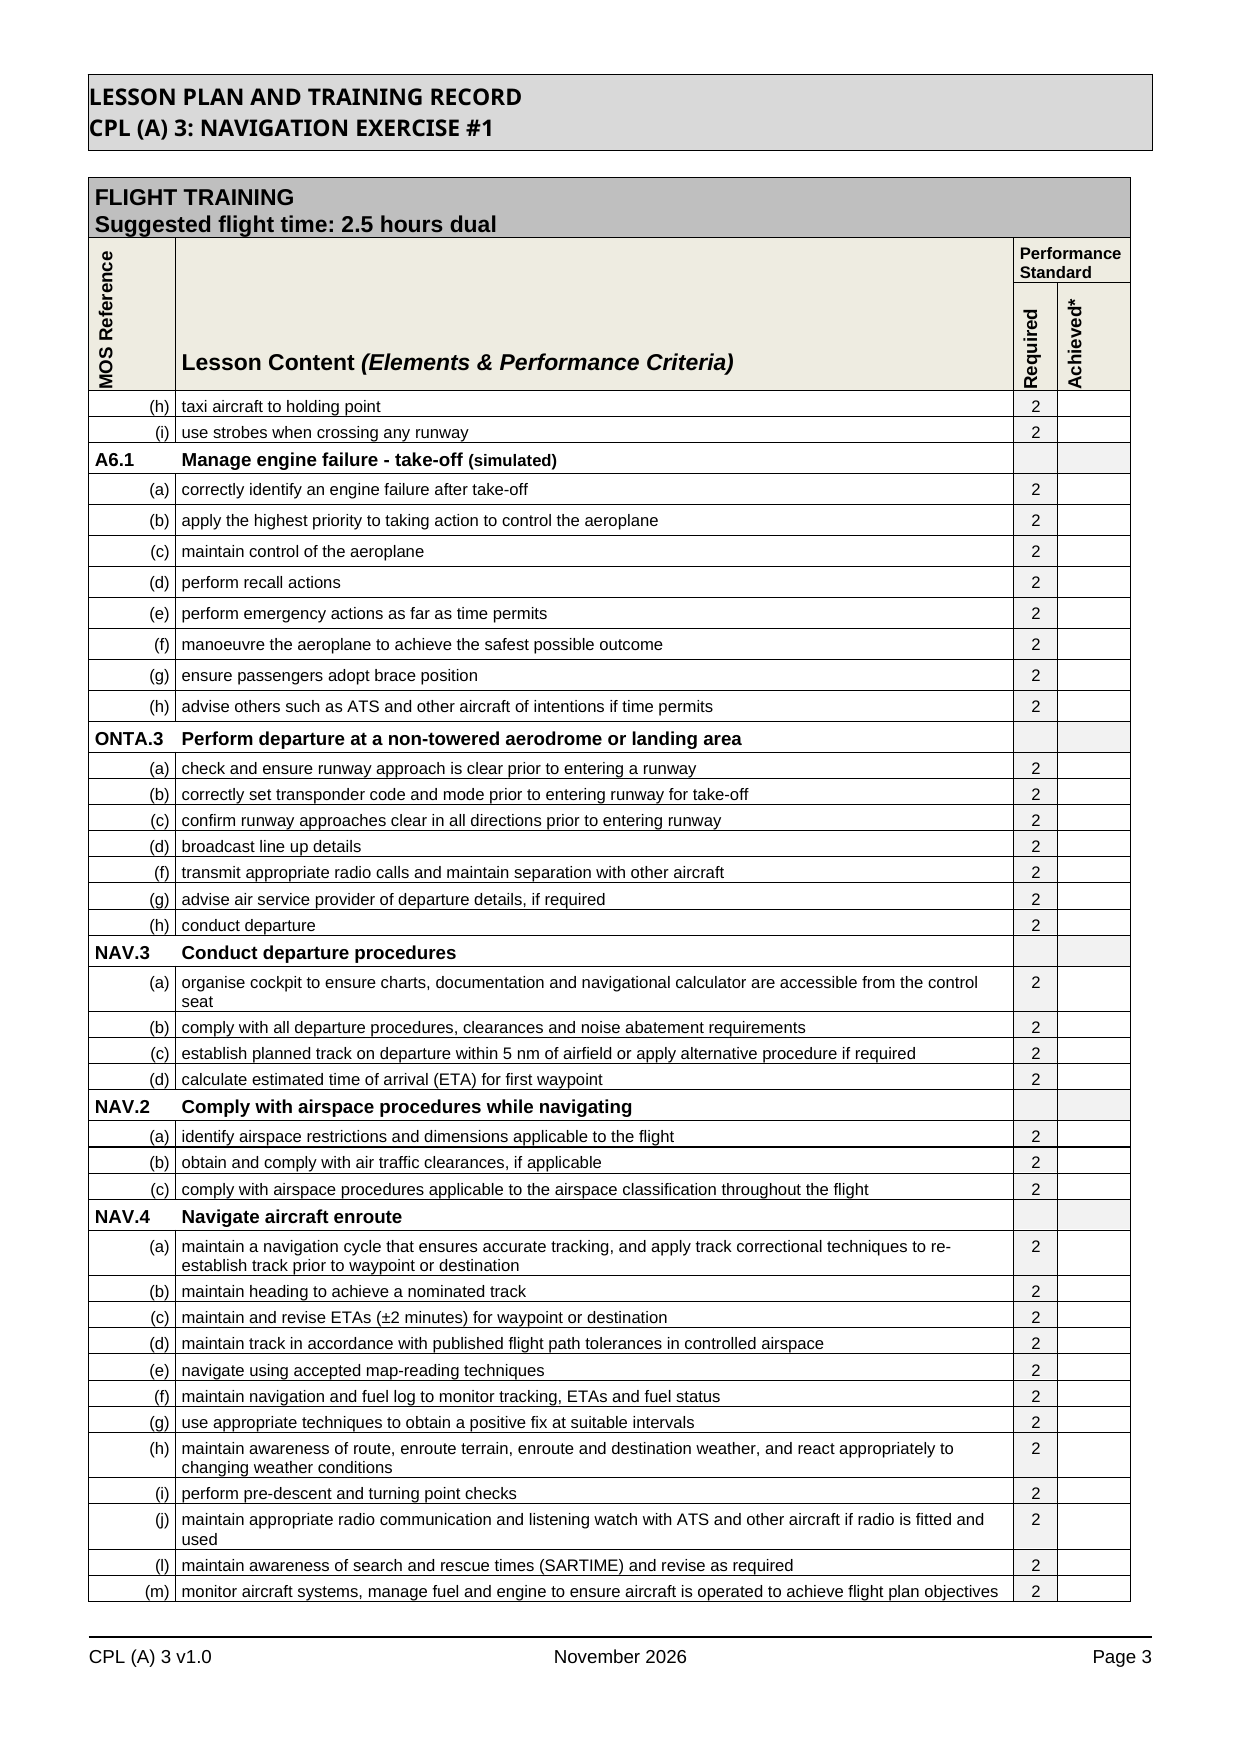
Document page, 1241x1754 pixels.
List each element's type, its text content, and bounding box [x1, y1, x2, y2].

table_cell maintain track in accordance with published flight path tolerances in controlled airspace [176, 1328, 1013, 1353]
table_cell Manage engine failure - take-off (simulated) [175, 443, 1013, 473]
table_cell maintain a navigation cycle that ensures accurate tracking, and apply track correctional techniques to re-establish track prior to waypoint or destination [176, 1231, 1013, 1275]
table_cell [89, 1231, 175, 1275]
table_cell [89, 1121, 175, 1146]
table_cell [1058, 1433, 1130, 1477]
table_cell Achieved* [1058, 283, 1130, 390]
table_cell [1058, 443, 1130, 473]
table_cell 2 [1014, 805, 1057, 830]
table_cell 2 [1014, 474, 1057, 504]
table_cell [1058, 753, 1130, 778]
table_cell [89, 753, 175, 778]
table_cell 2 [1014, 417, 1057, 442]
table_cell 2 [1014, 629, 1057, 659]
table_cell maintain control of the aeroplane [176, 536, 1013, 566]
table_cell identify airspace restrictions and dimensions applicable to the flight [176, 1121, 1013, 1146]
table_cell [89, 1433, 175, 1477]
table_cell maintain appropriate radio communication and listening watch with ATS and other aircraft if radio is fitted and used [176, 1504, 1013, 1548]
table_cell 2 [1014, 691, 1057, 721]
table_cell [89, 910, 175, 934]
table_cell [89, 1276, 175, 1301]
table_cell 2 [1014, 831, 1057, 856]
table_cell [1058, 1012, 1130, 1037]
table_cell use strobes when crossing any runway [176, 417, 1013, 442]
table_cell MOS Reference [89, 238, 175, 390]
table_cell [89, 1302, 175, 1327]
table_cell perform pre-descent and turning point checks [176, 1478, 1013, 1503]
table_cell [1058, 1381, 1130, 1406]
table_cell [1058, 1328, 1130, 1353]
table_cell conduct departure [176, 910, 1013, 934]
table_cell comply with airspace procedures applicable to the airspace classification throughout the flight [176, 1174, 1013, 1199]
table_cell transmit appropriate radio calls and maintain separation with other aircraft [176, 857, 1013, 882]
table_cell [1058, 391, 1130, 416]
table_cell Lesson Content (Elements & Performance Criteria) [176, 238, 1013, 390]
table_cell [1058, 1407, 1130, 1432]
table_cell 2 [1014, 857, 1057, 882]
table_cell [1014, 1200, 1057, 1229]
table_cell [1058, 660, 1130, 690]
table_header FLIGHT TRAINING Suggested flight time: 2.5 hours dual [89, 178, 1130, 237]
table_cell [1058, 598, 1130, 628]
table_cell NAV.2 [89, 1090, 175, 1120]
table_cell 2 [1014, 1433, 1057, 1477]
table_cell maintain awareness of route, enroute terrain, enroute and destination weather, and react appropriately to changing weather conditions [176, 1433, 1013, 1477]
table_cell 2 [1014, 1121, 1057, 1146]
table_cell 2 [1014, 883, 1057, 908]
table_cell [1058, 629, 1130, 659]
table_cell [89, 505, 175, 535]
table_cell maintain heading to achieve a nominated track [176, 1276, 1013, 1301]
table_cell Perform departure at a non-towered aerodrome or landing area [175, 722, 1013, 752]
table_cell [89, 1012, 175, 1037]
table_cell [1058, 1148, 1130, 1172]
table_cell ensure passengers adopt brace position [176, 660, 1013, 690]
table_cell [1058, 691, 1130, 721]
table_cell [1058, 474, 1130, 504]
table_cell [1058, 857, 1130, 882]
table_cell [1058, 1090, 1130, 1120]
table_cell NAV.4 [89, 1200, 175, 1229]
table_cell [1058, 831, 1130, 856]
table_cell [89, 1407, 175, 1432]
table_cell 2 [1014, 1148, 1057, 1172]
table_cell [89, 1064, 175, 1089]
table_cell 2 [1014, 1012, 1057, 1037]
table_cell establish planned track on departure within 5 nm of airfield or apply alternative procedure if required [176, 1038, 1013, 1063]
table_cell 2 [1014, 598, 1057, 628]
table_cell [1058, 1550, 1130, 1575]
table_cell 2 [1014, 660, 1057, 690]
table_cell [89, 1550, 175, 1575]
table_cell [1058, 1038, 1130, 1063]
table_cell apply the highest priority to taking action to control the aeroplane [176, 505, 1013, 535]
table_cell [89, 391, 175, 416]
table_cell [1058, 1302, 1130, 1327]
table_cell navigate using accepted map-reading techniques [176, 1354, 1013, 1379]
table_cell 2 [1014, 1550, 1057, 1575]
table_cell 2 [1014, 505, 1057, 535]
table_cell Navigate aircraft enroute [175, 1200, 1013, 1229]
table_cell [1058, 1576, 1130, 1601]
table_cell Comply with airspace procedures while navigating [175, 1090, 1013, 1120]
table_cell broadcast line up details [176, 831, 1013, 856]
table_cell [1058, 1231, 1130, 1275]
table_cell [89, 831, 175, 856]
table_cell [89, 1354, 175, 1379]
table_cell [89, 1328, 175, 1353]
table_cell [1058, 1504, 1130, 1548]
table_cell [89, 805, 175, 830]
table_cell use appropriate techniques to obtain a positive fix at suitable intervals [176, 1407, 1013, 1432]
table_cell 2 [1014, 536, 1057, 566]
table_cell [89, 857, 175, 882]
table_cell obtain and comply with air traffic clearances, if applicable [176, 1148, 1013, 1172]
table_cell [1058, 1478, 1130, 1503]
table_cell 2 [1014, 779, 1057, 804]
table_cell taxi aircraft to holding point [176, 391, 1013, 416]
table_cell [89, 883, 175, 908]
table_cell Conduct departure procedures [175, 936, 1013, 966]
table_cell [1058, 417, 1130, 442]
table_cell [89, 629, 175, 659]
table_cell 2 [1014, 391, 1057, 416]
table_cell check and ensure runway approach is clear prior to entering a runway [176, 753, 1013, 778]
table_cell [1058, 779, 1130, 804]
table_cell [1014, 722, 1057, 752]
table_cell 2 [1014, 1576, 1057, 1601]
table_cell 2 [1014, 1354, 1057, 1379]
table_cell [1058, 1174, 1130, 1199]
table_cell [1014, 1090, 1057, 1120]
table_cell monitor aircraft systems, manage fuel and engine to ensure aircraft is operated to achieve flight plan objectives [176, 1576, 1013, 1601]
table_cell [89, 1038, 175, 1063]
table_cell [89, 1504, 175, 1548]
table_cell [89, 1478, 175, 1503]
table_cell advise air service provider of departure details, if required [176, 883, 1013, 908]
table_cell [1058, 1354, 1130, 1379]
table_cell perform emergency actions as far as time permits [176, 598, 1013, 628]
table_cell [89, 1174, 175, 1199]
table_cell [1058, 567, 1130, 597]
table_cell advise others such as ATS and other aircraft of intentions if time permits [176, 691, 1013, 721]
table_cell 2 [1014, 1231, 1057, 1275]
table_cell manoeuvre the aeroplane to achieve the safest possible outcome [176, 629, 1013, 659]
table_cell [89, 536, 175, 566]
table_cell [1058, 1276, 1130, 1301]
table_cell 2 [1014, 1328, 1057, 1353]
table_cell 2 [1014, 1064, 1057, 1089]
table_cell [1058, 883, 1130, 908]
table_cell [89, 691, 175, 721]
table_cell NAV.3 [89, 936, 175, 966]
table_cell 2 [1014, 1478, 1057, 1503]
table_cell 2 [1014, 1174, 1057, 1199]
table_cell [89, 567, 175, 597]
table_cell maintain awareness of search and rescue times (SARTIME) and revise as required [176, 1550, 1013, 1575]
table_cell [1058, 936, 1130, 966]
table_cell maintain and revise ETAs (±2 minutes) for waypoint or destination [176, 1302, 1013, 1327]
table_cell [89, 1381, 175, 1406]
table_cell Performance Standard [1014, 238, 1130, 282]
table_cell [1058, 1064, 1130, 1089]
table_cell 2 [1014, 567, 1057, 597]
table_cell 2 [1014, 1407, 1057, 1432]
table_cell calculate estimated time of arrival (ETA) for first waypoint [176, 1064, 1013, 1089]
table_cell [1058, 805, 1130, 830]
table_cell confirm runway approaches clear in all directions prior to entering runway [176, 805, 1013, 830]
table_cell [89, 1576, 175, 1601]
table_cell A6.1 [89, 443, 175, 473]
table_cell [89, 1148, 175, 1172]
table_cell Required [1014, 283, 1057, 390]
table_cell maintain navigation and fuel log to monitor tracking, ETAs and fuel status [176, 1381, 1013, 1406]
table_cell [89, 474, 175, 504]
table_cell 2 [1014, 1276, 1057, 1301]
table_cell 2 [1014, 910, 1057, 934]
table_cell 2 [1014, 1381, 1057, 1406]
table_cell [1014, 936, 1057, 966]
table_cell [1058, 967, 1130, 1011]
table_cell 2 [1014, 1302, 1057, 1327]
table_cell [1058, 910, 1130, 934]
table_cell [89, 660, 175, 690]
table_cell [1058, 1200, 1130, 1229]
table_cell [1058, 722, 1130, 752]
table_cell perform recall actions [176, 567, 1013, 597]
table_cell organise cockpit to ensure charts, documentation and navigational calculator are accessible from the control seat [176, 967, 1013, 1011]
table_cell 2 [1014, 753, 1057, 778]
table_cell comply with all departure procedures, clearances and noise abatement requirements [176, 1012, 1013, 1037]
table_cell [1014, 443, 1057, 473]
table_cell [1058, 1121, 1130, 1146]
table_cell ONTA.3 [89, 722, 175, 752]
table_cell correctly identify an engine failure after take-off [176, 474, 1013, 504]
table_cell 2 [1014, 1038, 1057, 1063]
table_cell 2 [1014, 1504, 1057, 1548]
table_cell [1058, 536, 1130, 566]
table_cell [89, 779, 175, 804]
table_cell [89, 598, 175, 628]
table_cell 2 [1014, 967, 1057, 1011]
table_cell [89, 417, 175, 442]
table_cell [89, 967, 175, 1011]
table_cell [1058, 505, 1130, 535]
table_cell correctly set transponder code and mode prior to entering runway for take-off [176, 779, 1013, 804]
